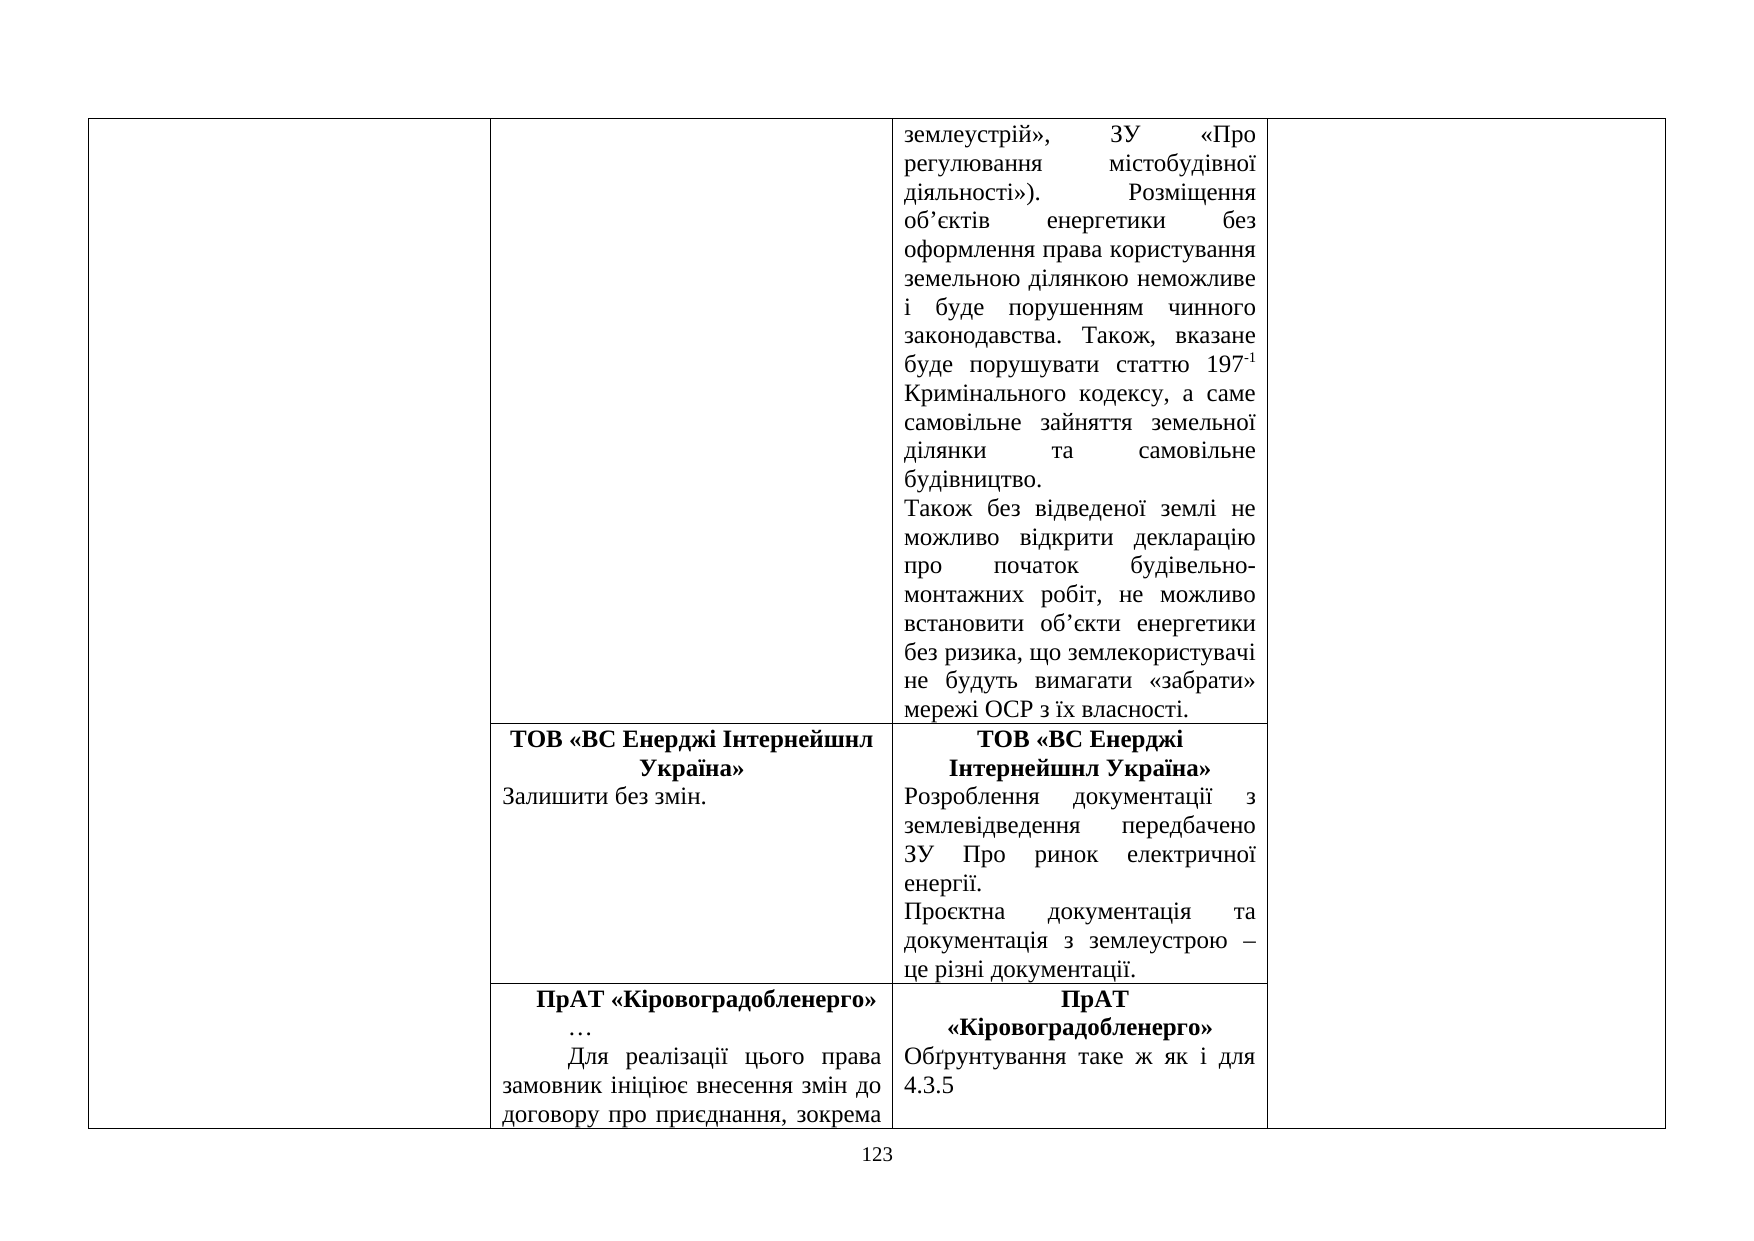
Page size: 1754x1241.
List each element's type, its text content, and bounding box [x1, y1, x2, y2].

table_cell ТОВ «ВС Енерджі Інтернейшнл Україна» Залишити без змін. [491, 724, 892, 983]
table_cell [491, 984, 892, 1127]
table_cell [1268, 119, 1665, 1127]
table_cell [491, 119, 892, 723]
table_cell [893, 119, 1267, 723]
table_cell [89, 119, 490, 1127]
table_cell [893, 984, 1267, 1127]
table_cell ТОВ «ВС Енерджі Інтернейшнл Україна» Розроблення документації з землевідведення передбачено ЗУ Про ринок електричної енергії. Проєктна документація та документація з землеустрою – це різні документації. [893, 724, 1267, 983]
